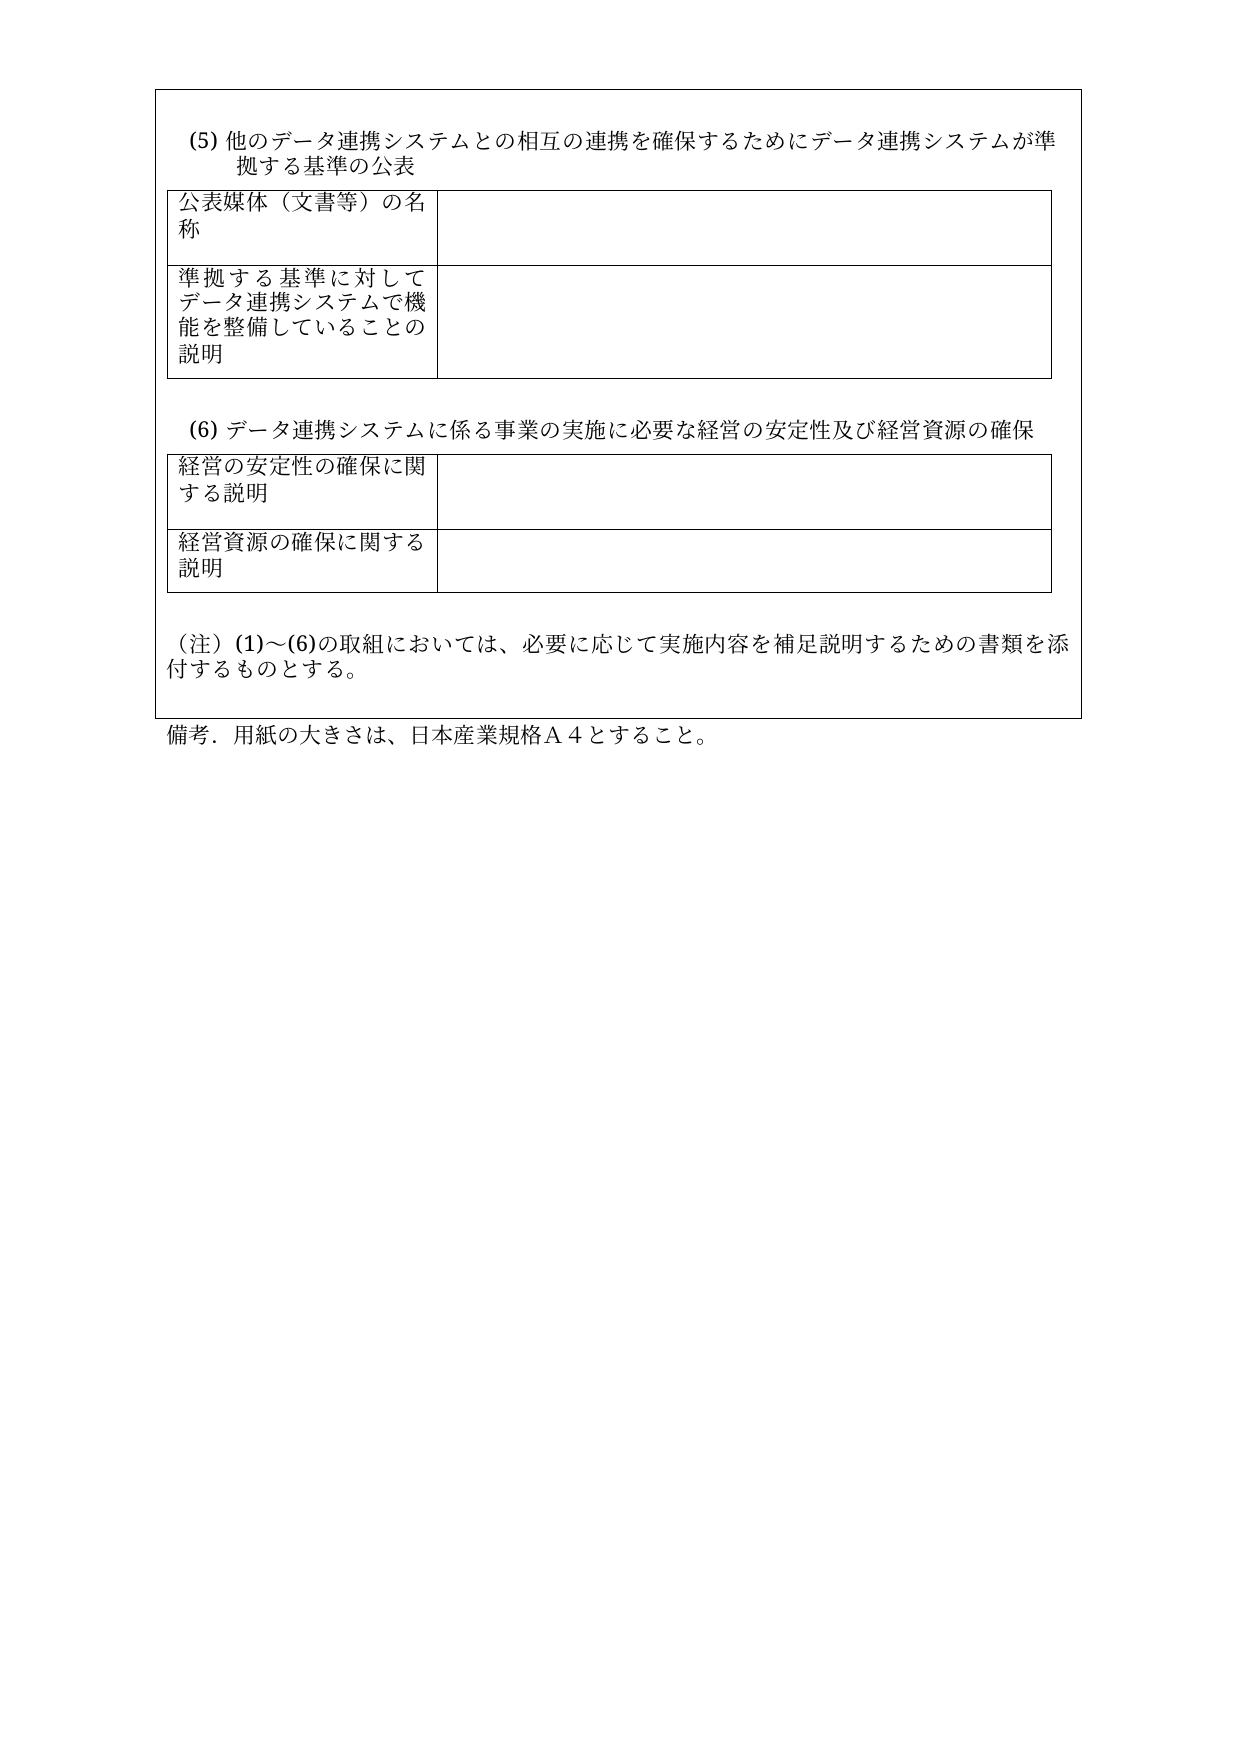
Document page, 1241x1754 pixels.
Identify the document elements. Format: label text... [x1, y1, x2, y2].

text 備考．用紙の大きさは、日本産業規格Ａ４とすること。 [167, 719, 1070, 750]
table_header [156, 90, 1081, 717]
